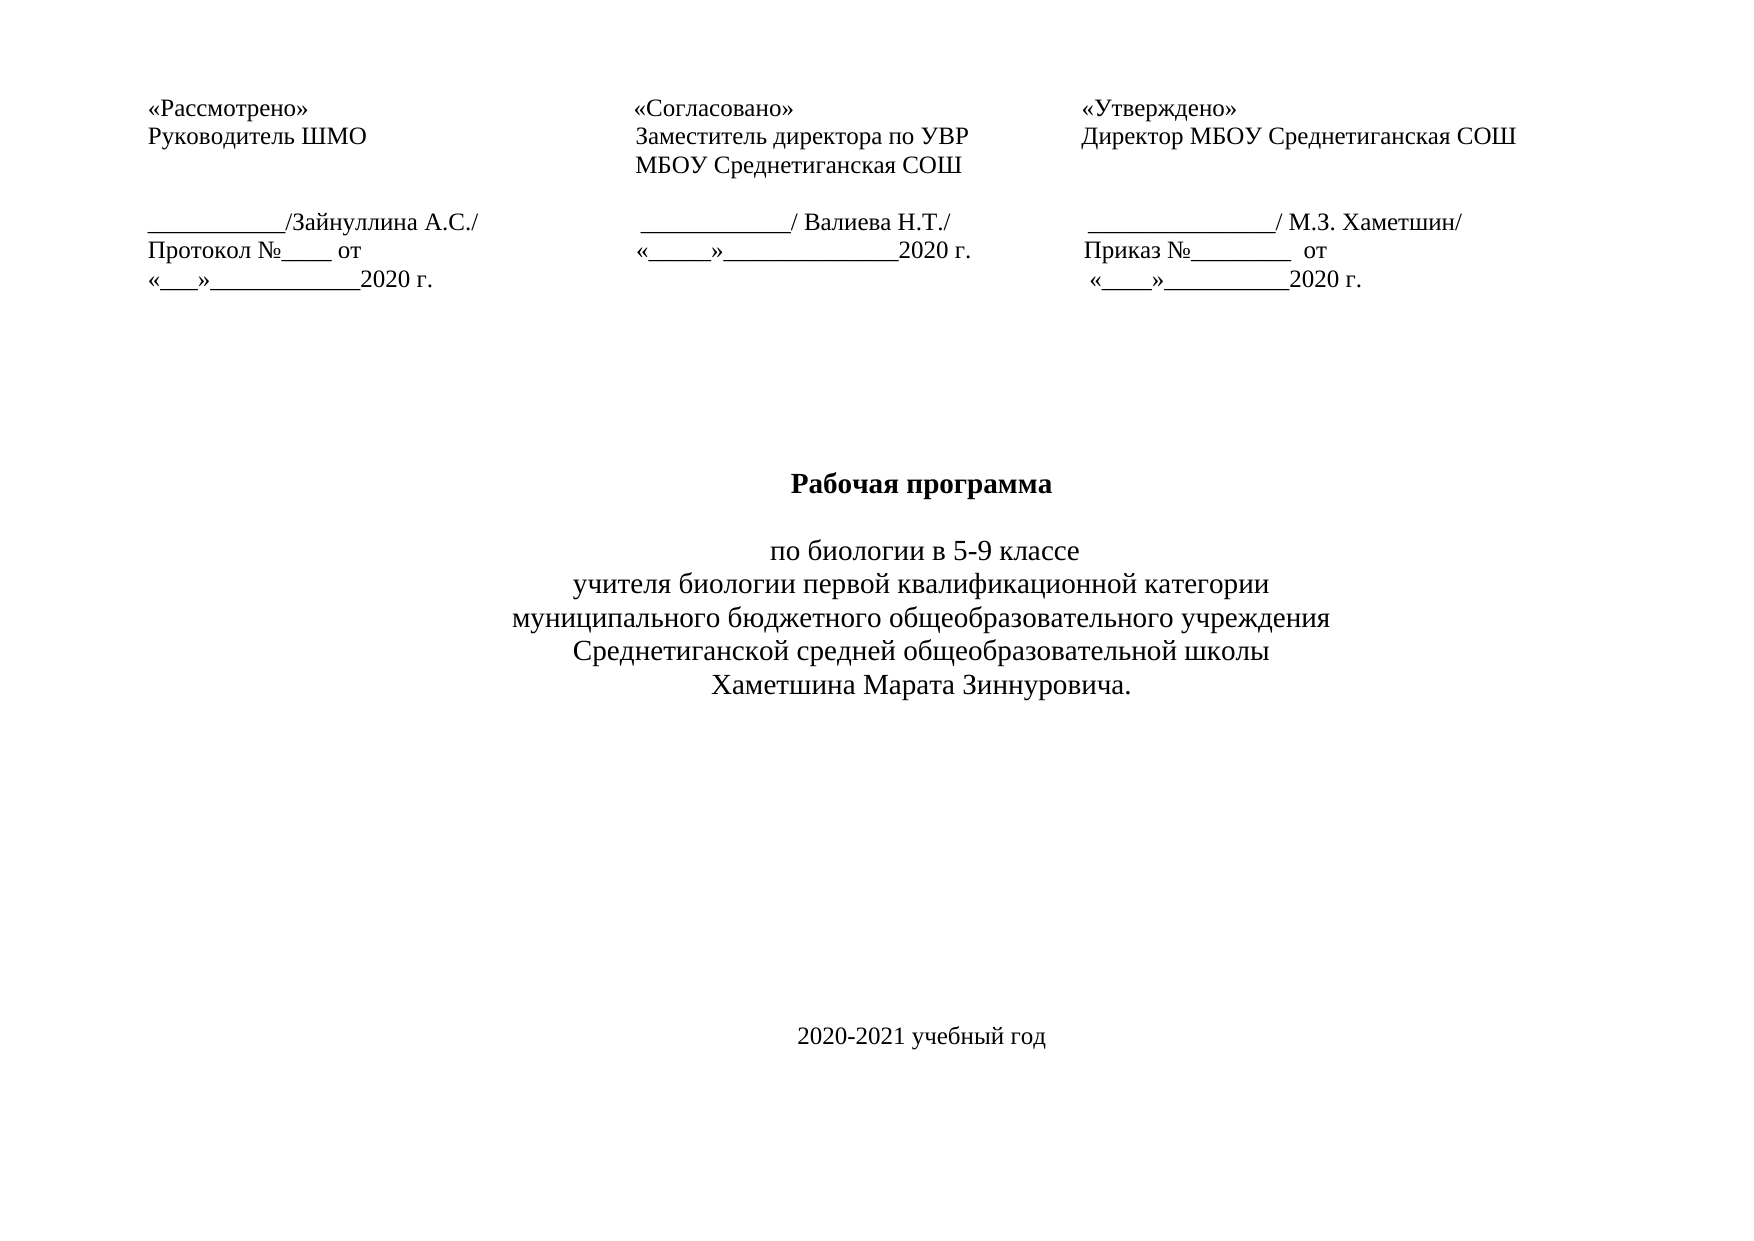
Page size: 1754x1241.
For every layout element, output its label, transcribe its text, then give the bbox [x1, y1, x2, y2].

text учителя биологии первой квалификационной категории [148, 566, 1695, 600]
text Среднетиганской средней общеобразовательной школы [148, 633, 1695, 667]
text ___________/Зайнуллина А.С./ ____________/ Валиева Н.Т./ _______________/ М.З. Хаметшин/ [148, 207, 1695, 236]
text по биологии в 5-9 классе [148, 533, 1695, 566]
text Протокол №____ от «_____»______________2020 г. Приказ №________ от [148, 236, 1695, 264]
text МБОУ Среднетиганская СОШ [148, 150, 1695, 179]
text Рабочая программа [148, 466, 1695, 499]
text «___»____________2020 г. «____»__________2020 г. [148, 264, 1695, 293]
text 2020-2021 учебный год [148, 1021, 1695, 1050]
text «Рассмотрено» «Согласовано» «Утверждено» [148, 93, 1695, 121]
text муниципального бюджетного общеобразовательного учреждения [148, 600, 1695, 633]
text Руководитель ШМО Заместитель директора по УВР Директор МБОУ Среднетиганская СОШ [148, 121, 1695, 150]
text Хаметшина Марата Зиннуровича. [148, 667, 1695, 701]
